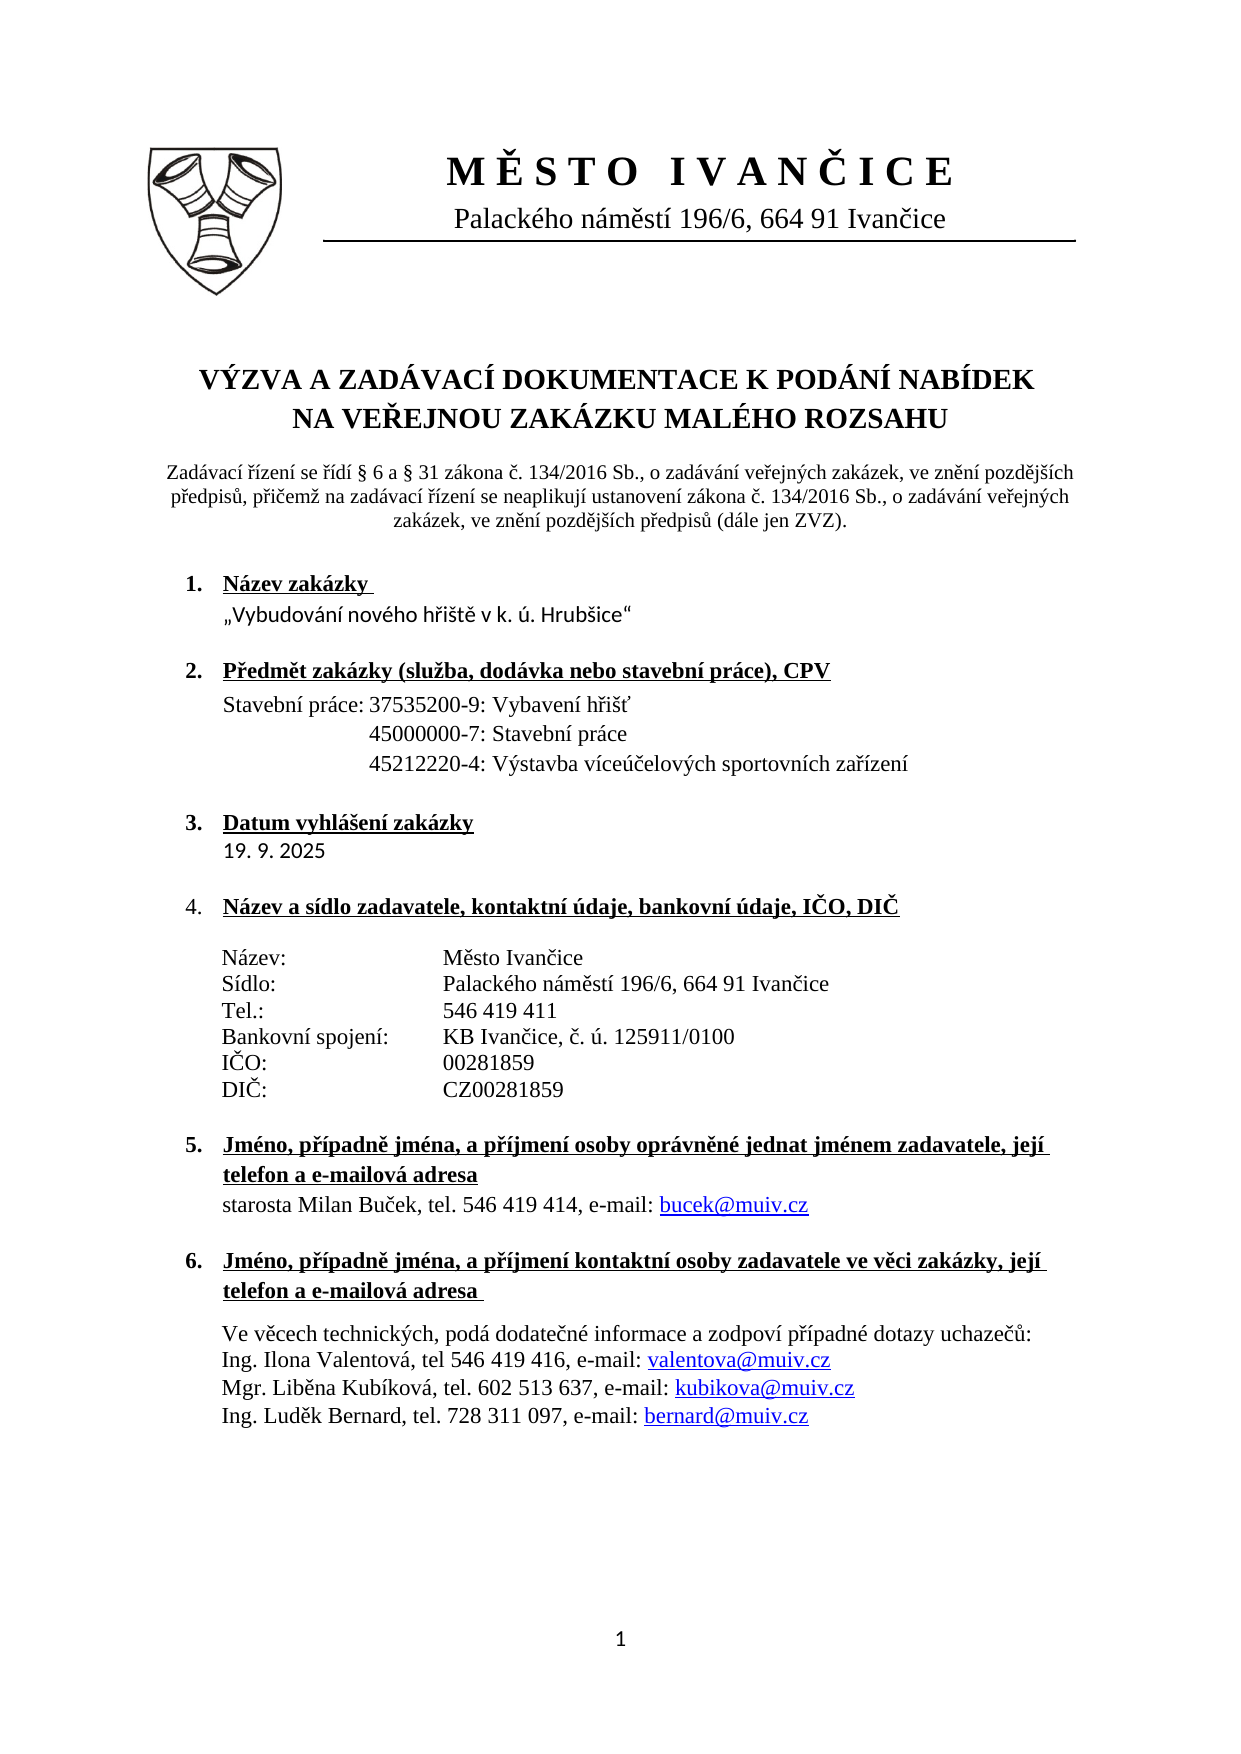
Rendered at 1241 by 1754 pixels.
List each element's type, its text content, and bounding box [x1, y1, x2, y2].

list Název zakázky [185, 570, 1093, 596]
picture [147, 147, 282, 296]
text Ing. Luděk Bernard, tel. 728 311 097, e-mail: bernard@muiv.cz [221, 1402, 1093, 1428]
text DIČ: CZ00281859 [148, 1076, 1093, 1102]
text Ing. Ilona Valentová, tel 546 419 416, e-mail: valentova@muiv.cz [221, 1346, 1093, 1372]
list Jméno, případně jména, a příjmení osoby oprávněné jednat jménem zadavatele, její telefon a e-mailová adresa [185, 1131, 1093, 1188]
text Zadávací řízení se řídí § 6 a § 31 zákona č. 134/2016 Sb., o zadávání veřejných zakázek, ve znění pozdějších předpisů, přičemž na zadávací řízení se neaplikují ustanovení zákona č. 134/2016 Sb., o zadávání veřejných zakázek, ve znění pozdějších předpisů (dále jen ZVZ). [148, 460, 1093, 532]
list Datum vyhlášení zakázky [185, 806, 1093, 836]
text Ve věcech technických, podá dodatečné informace a zodpoví případné dotazy uchazečů: [221, 1319, 1093, 1346]
text Mgr. Liběna Kubíková, tel. 602 513 637, e-mail: kubikova@muiv.cz [221, 1374, 1093, 1400]
list 45212220-4: Výstavba víceúčelových sportovních zařízení [223, 747, 1093, 776]
list Předmět zakázky (služba, dodávka nebo stavební práce), CPV [185, 657, 1093, 683]
list starosta Milan Buček, tel. 546 419 414, e-mail: bucek@muiv.cz [222, 1191, 1093, 1218]
list Stavební práce: 37535200-9: Vybavení hřišť [223, 687, 1093, 717]
list Jméno, případně jména, a příjmení kontaktní osoby zadavatele ve věci zakázky, její telefon a e-mailová adresa [185, 1247, 1093, 1303]
text VÝZVA A ZADÁVACÍ DOKUMENTACE K PODÁNÍ NABÍDEK NA VEŘEJNOU ZAKÁZKU MALÉHO ROZSAHU [148, 362, 1093, 434]
list Název a sídlo zadavatele, kontaktní údaje, bankovní údaje, IČO, DIČ [185, 893, 1093, 919]
list 45000000-7: Stavební práce [223, 717, 1093, 747]
text Název: Město Ivančice Sídlo: Palackého náměstí 196/6, 664 91 Ivančice Tel.: 546 419 411 Bankovní spojení: KB Ivančice, č. ú. 125911/0100 IČO: 00281859 [221, 944, 1093, 1076]
